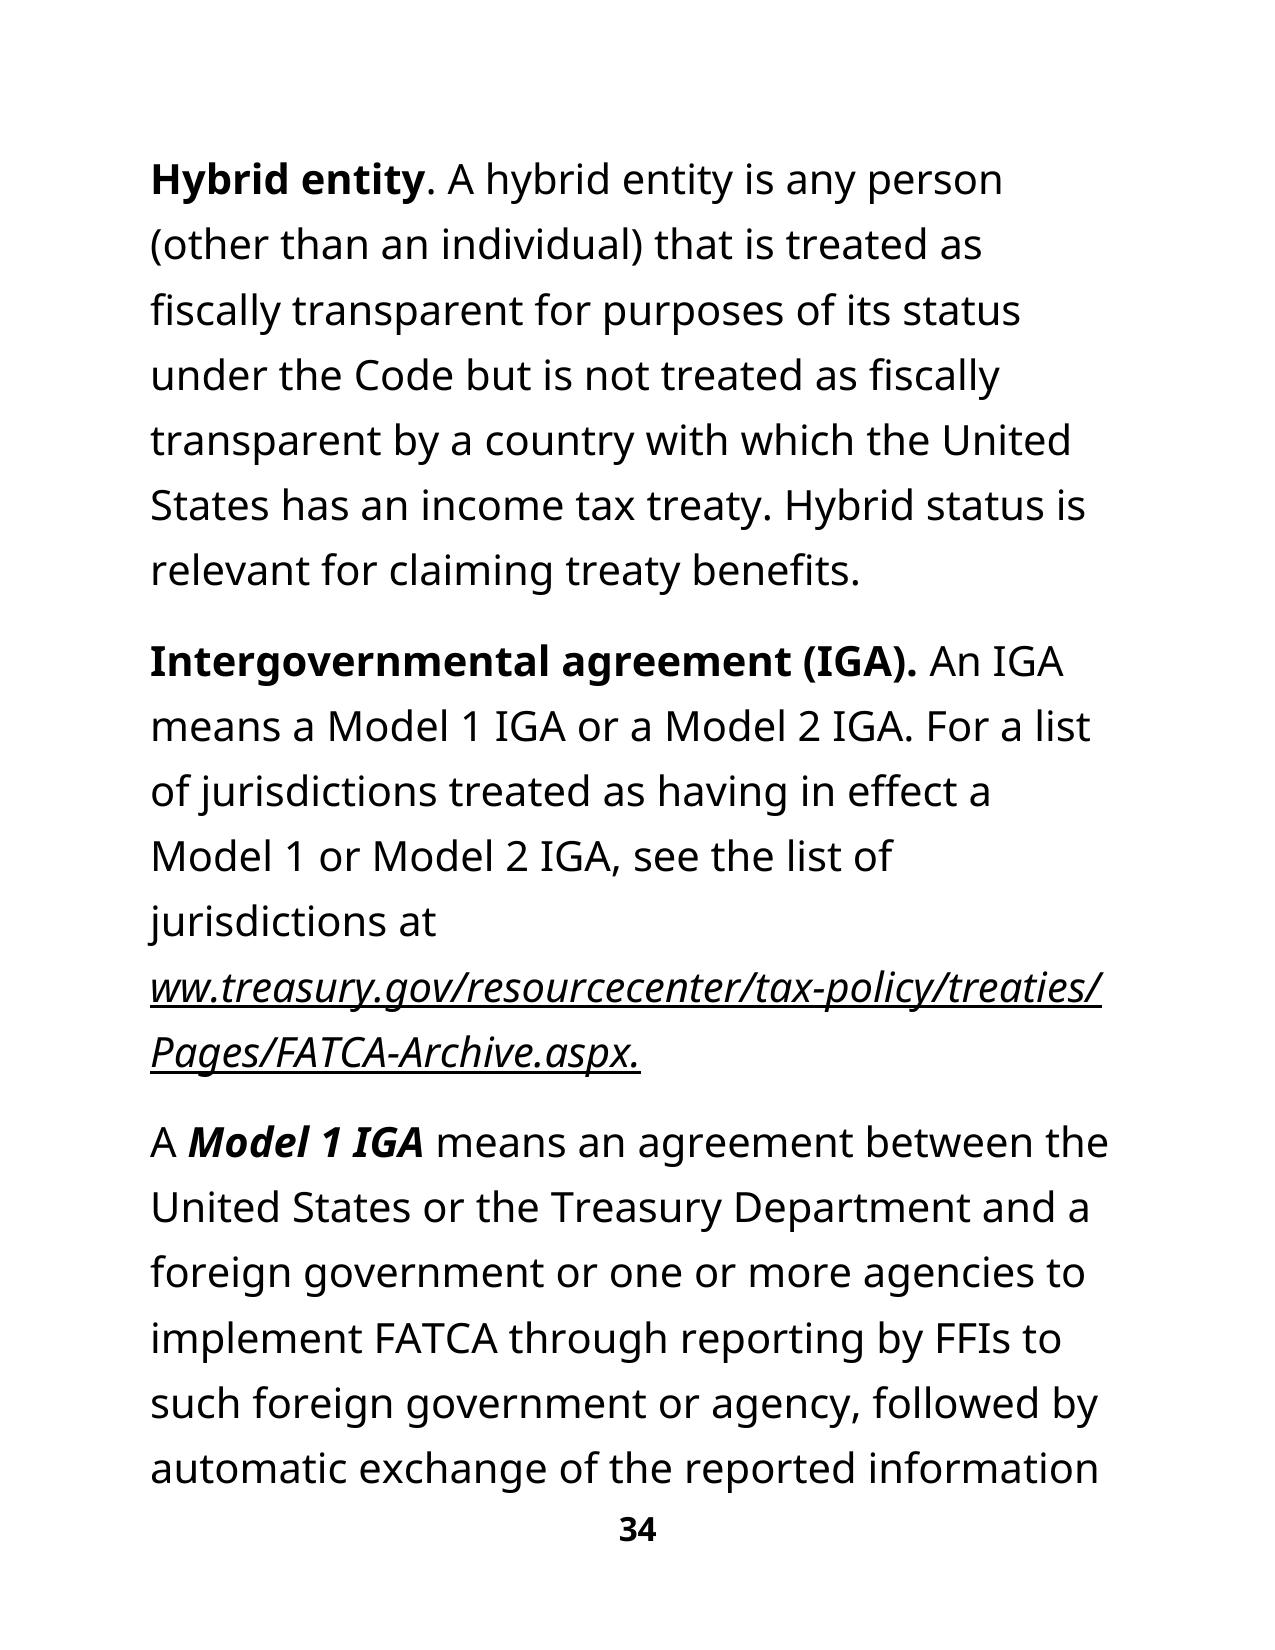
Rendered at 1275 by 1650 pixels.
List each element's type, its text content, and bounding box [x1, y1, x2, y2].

text Hybrid entity. A hybrid entity is any person (other than an individual) that is treated as fiscally transparent for purposes of its status under the Code but is not treated as fiscally transparent by a country with which the United States has an income tax treaty. Hybrid status is relevant for claiming treaty benefits. [150, 150, 1125, 598]
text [150, 1113, 1125, 1496]
text Intergovernmental agreement (IGA). An IGA means a Model 1 IGA or a Model 2 IGA. For a list of jurisdictions treated as having in effect a Model 1 or Model 2 IGA, see the list of jurisdictions at ww.treasury.gov/resourcecenter/tax-policy/treaties/Pages/FATCA-Archive.aspx. [150, 631, 1125, 1079]
